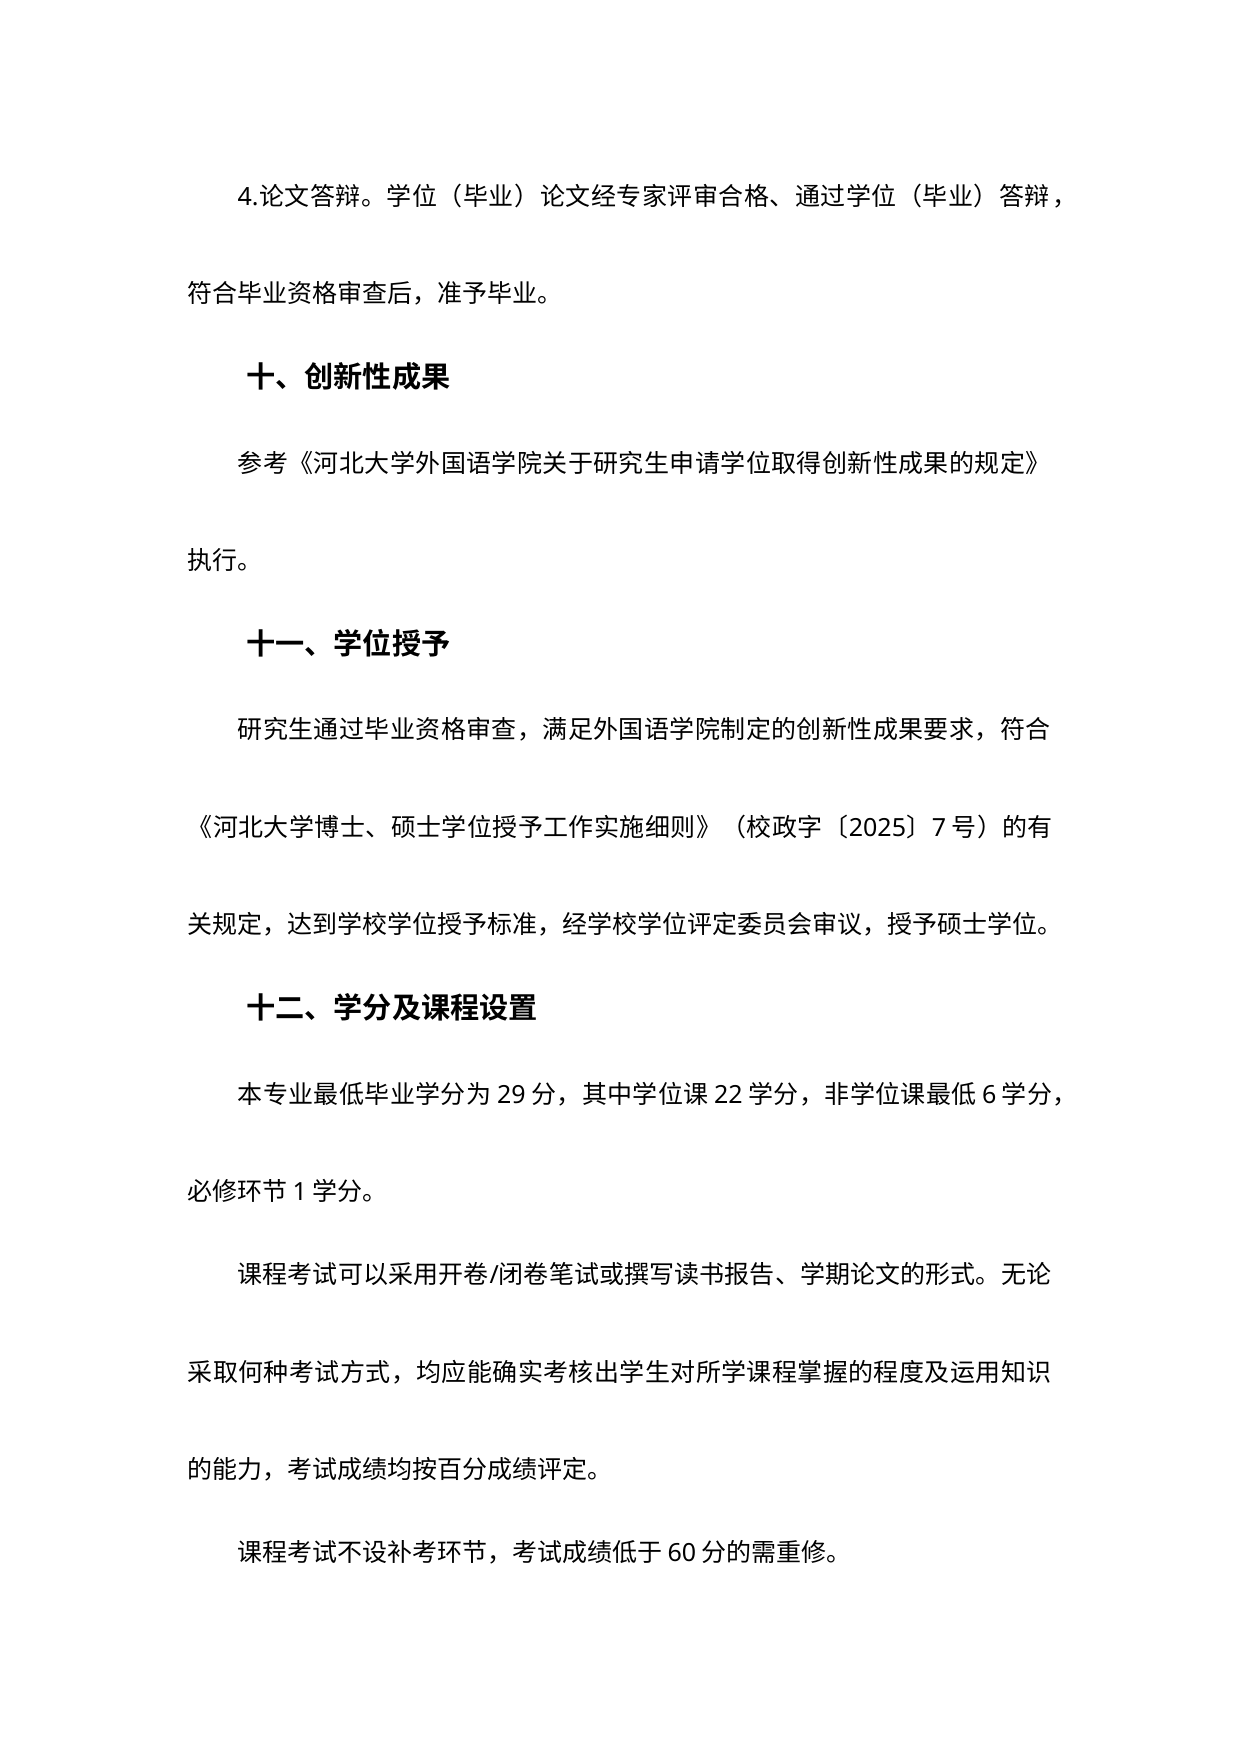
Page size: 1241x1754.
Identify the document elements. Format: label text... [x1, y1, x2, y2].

text 课程考试不设补考环节，考试成绩低于60分的需重修。 [187, 1518, 1053, 1583]
text 十一、学位授予 [187, 609, 1053, 674]
text 课程考试可以采用开卷/闭卷笔试或撰写读书报告、学期论文的形式。无论采取何种考试方式，均应能确实考核出学生对所学课程掌握的程度及运用知识的能力，考试成绩均按百分成绩评定。 [187, 1240, 1053, 1500]
text 十、创新性成果 [187, 343, 1053, 408]
text 参考《河北大学外国语学院关于研究生申请学位取得创新性成果的规定》执行。 [187, 429, 1053, 591]
text 本专业最低毕业学分为29分，其中学位课22学分，非学位课最低6学分，必修环节1学分。 [187, 1060, 1053, 1222]
text 十二、学分及课程设置 [187, 974, 1053, 1039]
text 研究生通过毕业资格审查，满足外国语学院制定的创新性成果要求，符合《河北大学博士、硕士学位授予工作实施细则》（校政字〔2025〕7号）的有关规定，达到学校学位授予标准，经学校学位评定委员会审议，授予硕士学位。 [187, 696, 1053, 956]
text 4.论文答辩。学位（毕业）论文经专家评审合格、通过学位（毕业）答辩，符合毕业资格审查后，准予毕业。 [187, 162, 1053, 324]
